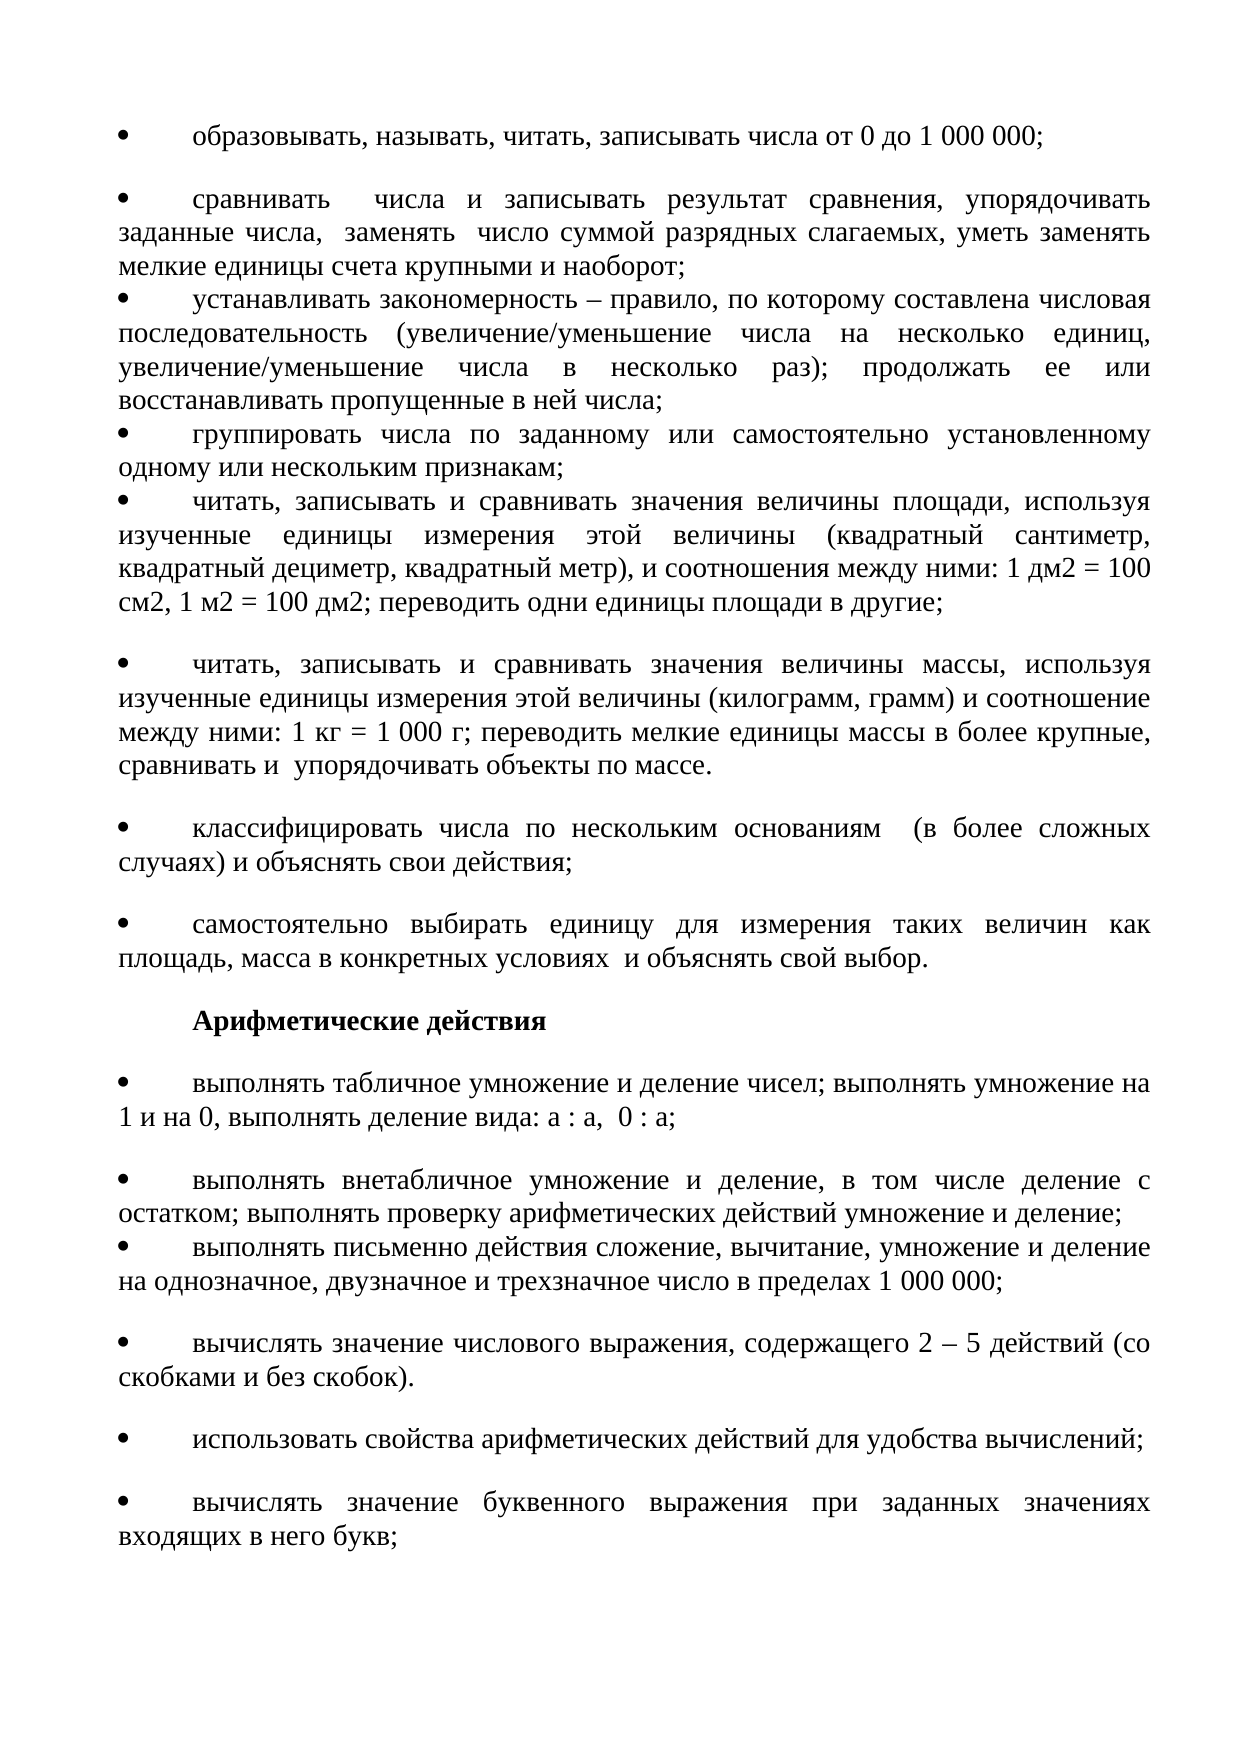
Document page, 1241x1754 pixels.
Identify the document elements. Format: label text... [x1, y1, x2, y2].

list читать, записывать и сравнивать значения величины массы, используя изученные единицы измерения этой величины (килограмм, грамм) и соотношение между ними: = ; переводить мелкие единицы массы в более крупные, сравнивать и упорядочивать объекты по массе. [118, 647, 1152, 781]
list читать, записывать и сравнивать значения величины площади, используя изученные единицы измерения этой величины (квадратный сантиметр, квадратный дециметр, квадратный метр), и соотношения между ними: 1 дм2 = 100 см2, 1 м2 = 100 дм2; переводить одни единицы площади в другие; [118, 483, 1152, 617]
list выполнять письменно действия сложение, вычитание, умножение и деление на однозначное, двузначное и трехзначное число в пределах 1 000 000; [118, 1229, 1152, 1296]
list классифицировать числа по нескольким основаниям (в более сложных случаях) и объяснять свои действия; [118, 810, 1152, 877]
list вычислять значение буквенного выражения при заданных значениях входящих в него букв; [118, 1484, 1152, 1552]
list выполнять табличное умножение и деление чисел; выполнять умножение на 1 и на 0, выполнять деление вида: а : а, 0 : а; [118, 1065, 1152, 1133]
list вычислять значение числового выражения, содержащего 2 – 5 действий (со скобками и без скобок). [118, 1325, 1152, 1392]
list сравнивать числа и записывать результат сравнения, упорядочивать заданные числа, заменять число суммой разрядных слагаемых, уметь заменять мелкие единицы счета крупными и наоборот; [118, 181, 1152, 282]
list образовывать, называть, читать, записывать числа от 0 до 1 000 000; [118, 118, 1152, 152]
list использовать свойства арифметических действий для удобства вычислений; [118, 1422, 1152, 1455]
list самостоятельно выбирать единицу для измерения таких величин как площадь, масса в конкретных условиях и объяснять свой выбор. [118, 906, 1152, 973]
list группировать числа по заданному или самостоятельно установленному одному или нескольким признакам; [118, 416, 1152, 483]
text Арифметические действия [118, 1003, 1152, 1036]
list выполнять внетабличное умножение и деление, в том числе деление с остатком; выполнять проверку арифметических действий умножение и деление; [118, 1162, 1152, 1229]
list устанавливать закономерность – правило, по которому составлена числовая последовательность (увеличение/уменьшение числа на несколько единиц, увеличение/уменьшение числа в несколько раз); продолжать ее или восстанавливать пропущенные в ней числа; [118, 282, 1152, 416]
